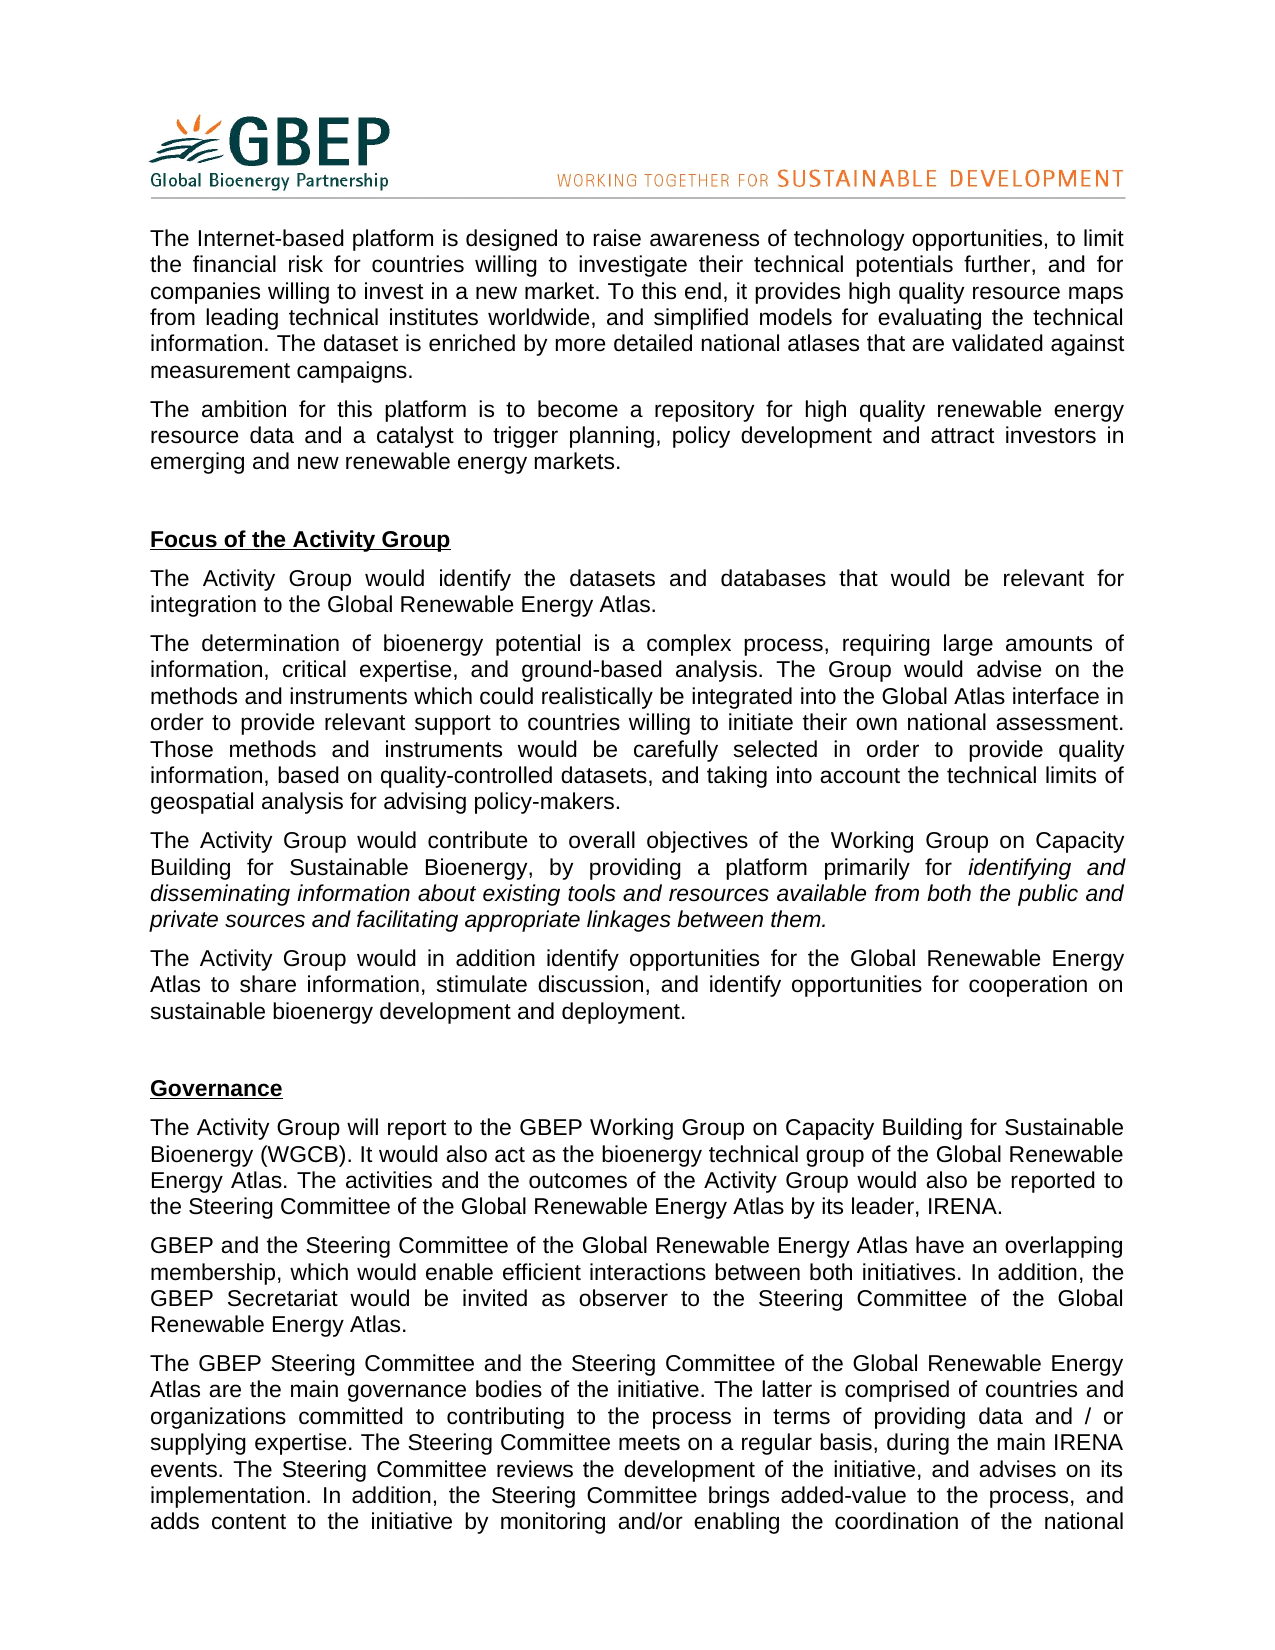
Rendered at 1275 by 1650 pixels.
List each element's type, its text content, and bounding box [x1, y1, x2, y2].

text The Activity Group would identify the datasets and databases that would be relevant for integration to the Global Renewable Energy Atlas. [150, 565, 1125, 618]
text The Activity Group would in addition identify opportunities for the Global Renewable Energy Atlas to share information, stimulate discussion, and identify opportunities for cooperation on sustainable bioenergy development and deployment. [150, 945, 1125, 1024]
text The Internet-based platform is designed to raise awareness of technology opportunities, to limit the financial risk for countries willing to investigate their technical potentials further, and for companies willing to invest in a new market. To this end, it provides high quality resource maps from leading technical institutes worldwide, and simplified models for evaluating the technical information. The dataset is enriched by more detailed national atlases that are validated against measurement campaigns. [150, 225, 1125, 383]
text GBEP and the Steering Committee of the Global Renewable Energy Atlas have an overlapping membership, which would enable efficient interactions between both initiatives. In addition, the GBEP Secretariat would be invited as observer to the Steering Committee of the Global Renewable Energy Atlas. [150, 1232, 1125, 1338]
text Focus of the Activity Group [150, 526, 1125, 552]
text The Activity Group would contribute to overall objectives of the Working Group on Capacity Building for Sustainable Bioenergy, by providing a platform primarily for identifying and disseminating information about existing tools and resources available from both the public and private sources and facilitating appropriate linkages between them. [150, 827, 1125, 932]
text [150, 1350, 1125, 1534]
text The ambition for this platform is to become a repository for high quality renewable energy resource data and a catalyst to trigger planning, policy development and attract investors in emerging and new renewable energy markets. [150, 396, 1125, 475]
text The Activity Group will report to the GBEP Working Group on Capacity Building for Sustainable Bioenergy (WGCB). It would also act as the bioenergy technical group of the Global Renewable Energy Atlas. The activities and the outcomes of the Activity Group would also be reported to the Steering Committee of the Global Renewable Energy Atlas by its leader, IRENA. [150, 1114, 1125, 1220]
text The determination of bioenergy potential is a complex process, requiring large amounts of information, critical expertise, and ground-based analysis. The Group would advise on the methods and instruments which could realistically be integrated into the Global Atlas interface in order to provide relevant support to countries willing to initiate their own national assessment. Those methods and instruments would be carefully selected in order to provide quality information, based on quality-controlled datasets, and taking into account the technical limits of geospatial analysis for advising policy-makers. [150, 630, 1125, 814]
text Governance [150, 1075, 1125, 1102]
